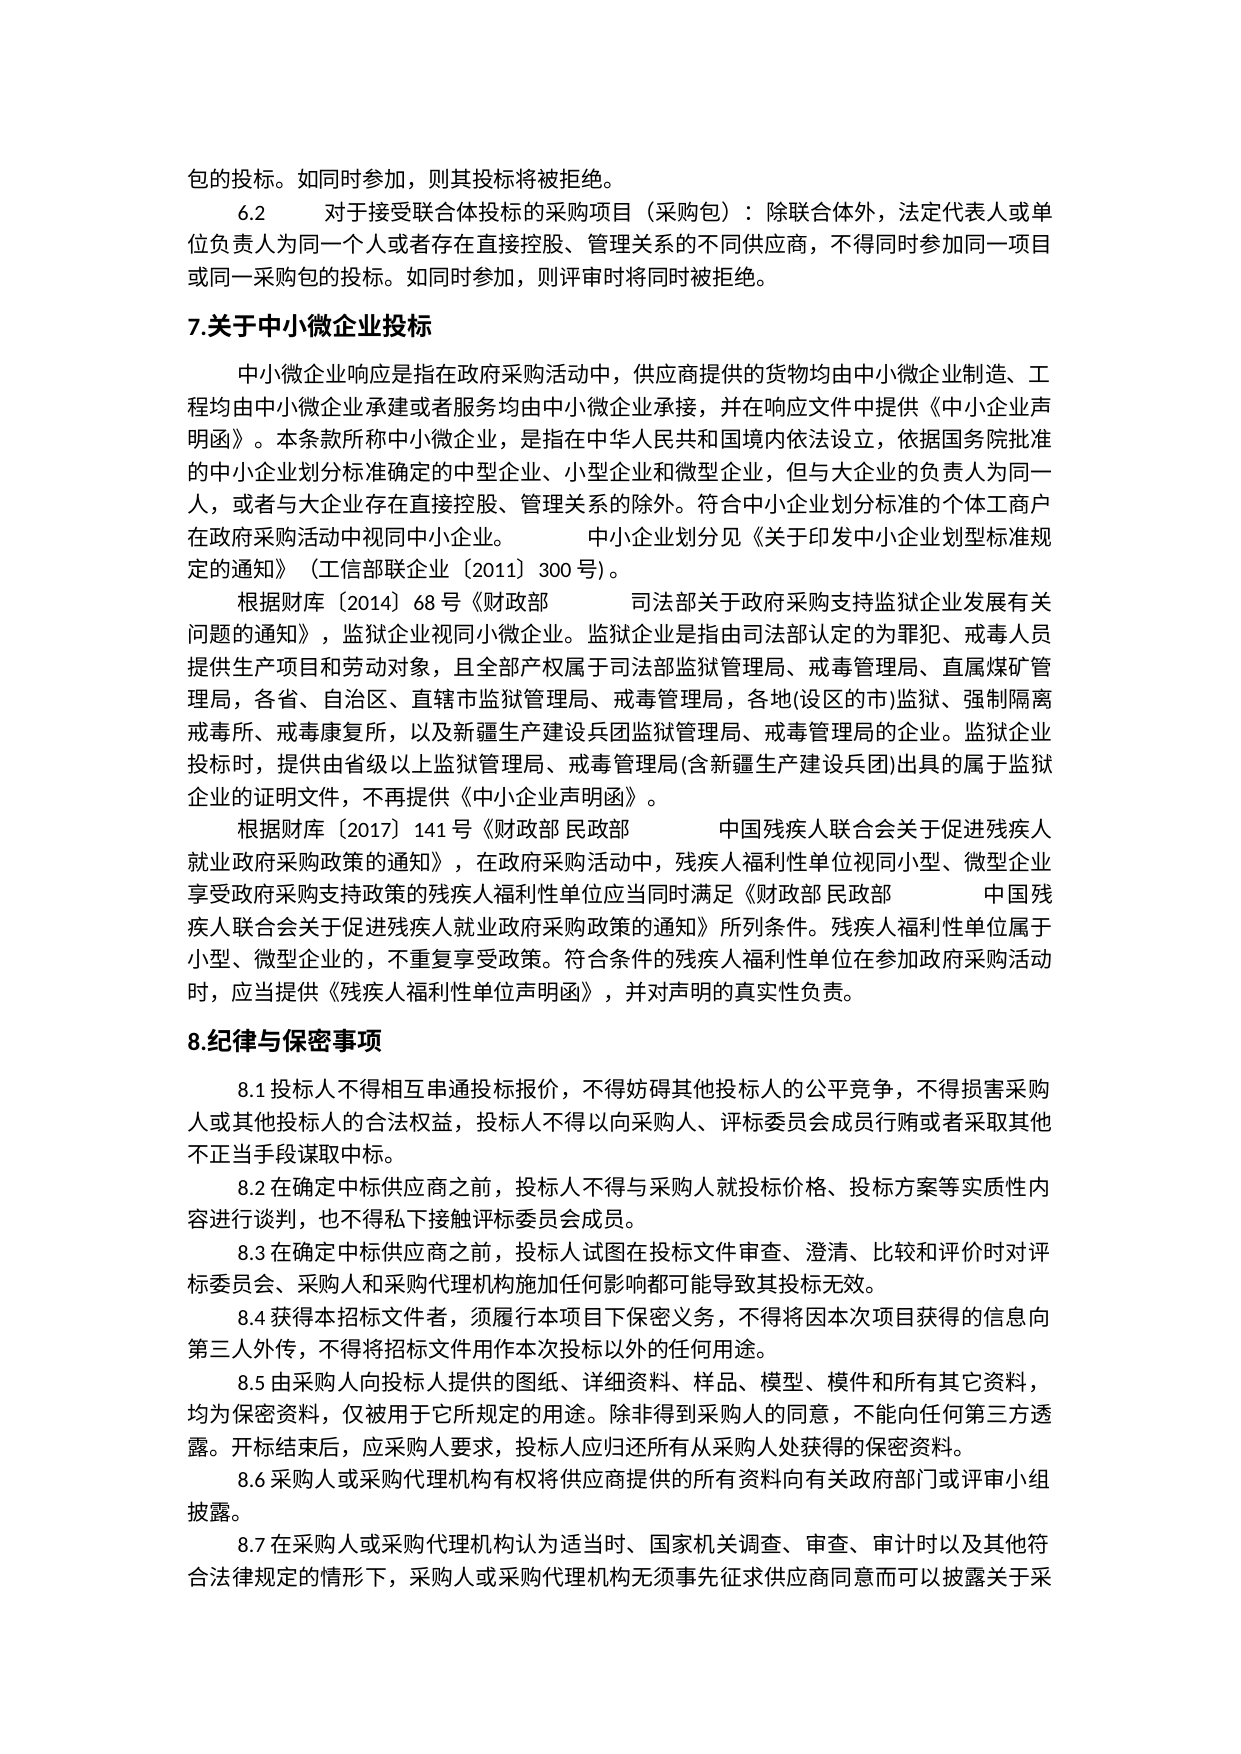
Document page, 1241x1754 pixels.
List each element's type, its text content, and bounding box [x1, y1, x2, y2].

text 8.5由采购人向投标人提供的图纸、详细资料、样品、模型、模件和所有其它资料，均为保密资料，仅被用于它所规定的用途。除非得到采购人的同意，不能向任何第三方透露。开标结束后，应采购人要求，投标人应归还所有从采购人处获得的保密资料。 [187, 1364, 1053, 1462]
text 8.3在确定中标供应商之前，投标人试图在投标文件审查、澄清、比较和评价时对评标委员会、采购人和采购代理机构施加任何影响都可能导致其投标无效。 [187, 1234, 1053, 1299]
text 6.2 对于接受联合体投标的采购项目（采购包）：除联合体外，法定代表人或单位负责人为同一个人或者存在直接控股、管理关系的不同供应商，不得同时参加同一项目或同一采购包的投标。如同时参加，则评审时将同时被拒绝。 [187, 194, 1053, 292]
text 7.关于中小微企业投标 [187, 292, 1053, 357]
text 根据财库〔2014〕68号《财政部 司法部关于政府采购支持监狱企业发展有关问题的通知》，监狱企业视同小微企业。监狱企业是指由司法部认定的为罪犯、戒毒人员提供生产项目和劳动对象，且全部产权属于司法部监狱管理局、戒毒管理局、直属煤矿管理局，各省、自治区、直辖市监狱管理局、戒毒管理局，各地(设区的市)监狱、强制隔离戒毒所、戒毒康复所，以及新疆生产建设兵团监狱管理局、戒毒管理局的企业。监狱企业投标时，提供由省级以上监狱管理局、戒毒管理局(含新疆生产建设兵团)出具的属于监狱企业的证明文件，不再提供《中小企业声明函》。 [187, 584, 1053, 812]
text 8.1投标人不得相互串通投标报价，不得妨碍其他投标人的公平竞争，不得损害采购人或其他投标人的合法权益，投标人不得以向采购人、评标委员会成员行贿或者采取其他不正当手段谋取中标。 [187, 1072, 1053, 1169]
text 8.6采购人或采购代理机构有权将供应商提供的所有资料向有关政府部门或评审小组披露。 [187, 1462, 1053, 1527]
text 中小微企业响应是指在政府采购活动中，供应商提供的货物均由中小微企业制造、工程均由中小微企业承建或者服务均由中小微企业承接，并在响应文件中提供《中小企业声明函》。本条款所称中小微企业，是指在中华人民共和国境内依法设立，依据国务院批准的中小企业划分标准确定的中型企业、小型企业和微型企业，但与大企业的负责人为同一人，或者与大企业存在直接控股、管理关系的除外。符合中小企业划分标准的个体工商户，在政府采购活动中视同中小企业。 中小企业划分见《关于印发中小企业划型标准规定的通知》（工信部联企业〔2011〕300号) 。 [187, 357, 1053, 584]
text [187, 1527, 1053, 1592]
text 8.2在确定中标供应商之前，投标人不得与采购人就投标价格、投标方案等实质性内容进行谈判，也不得私下接触评标委员会成员。 [187, 1169, 1053, 1234]
text 根据财库〔2017〕141号《财政部 民政部 中国残疾人联合会关于促进残疾人就业政府采购政策的通知》，在政府采购活动中，残疾人福利性单位视同小型、微型企业，享受政府采购支持政策的残疾人福利性单位应当同时满足《财政部 民政部 中国残疾人联合会关于促进残疾人就业政府采购政策的通知》所列条件。残疾人福利性单位属于小型、微型企业的，不重复享受政策。符合条件的残疾人福利性单位在参加政府采购活动时，应当提供《残疾人福利性单位声明函》，并对声明的真实性负责。 [187, 812, 1053, 1007]
text 8.4获得本招标文件者，须履行本项目下保密义务，不得将因本次项目获得的信息向第三人外传，不得将招标文件用作本次投标以外的任何用途。 [187, 1299, 1053, 1364]
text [187, 162, 1053, 194]
text 8.纪律与保密事项 [187, 1007, 1053, 1072]
